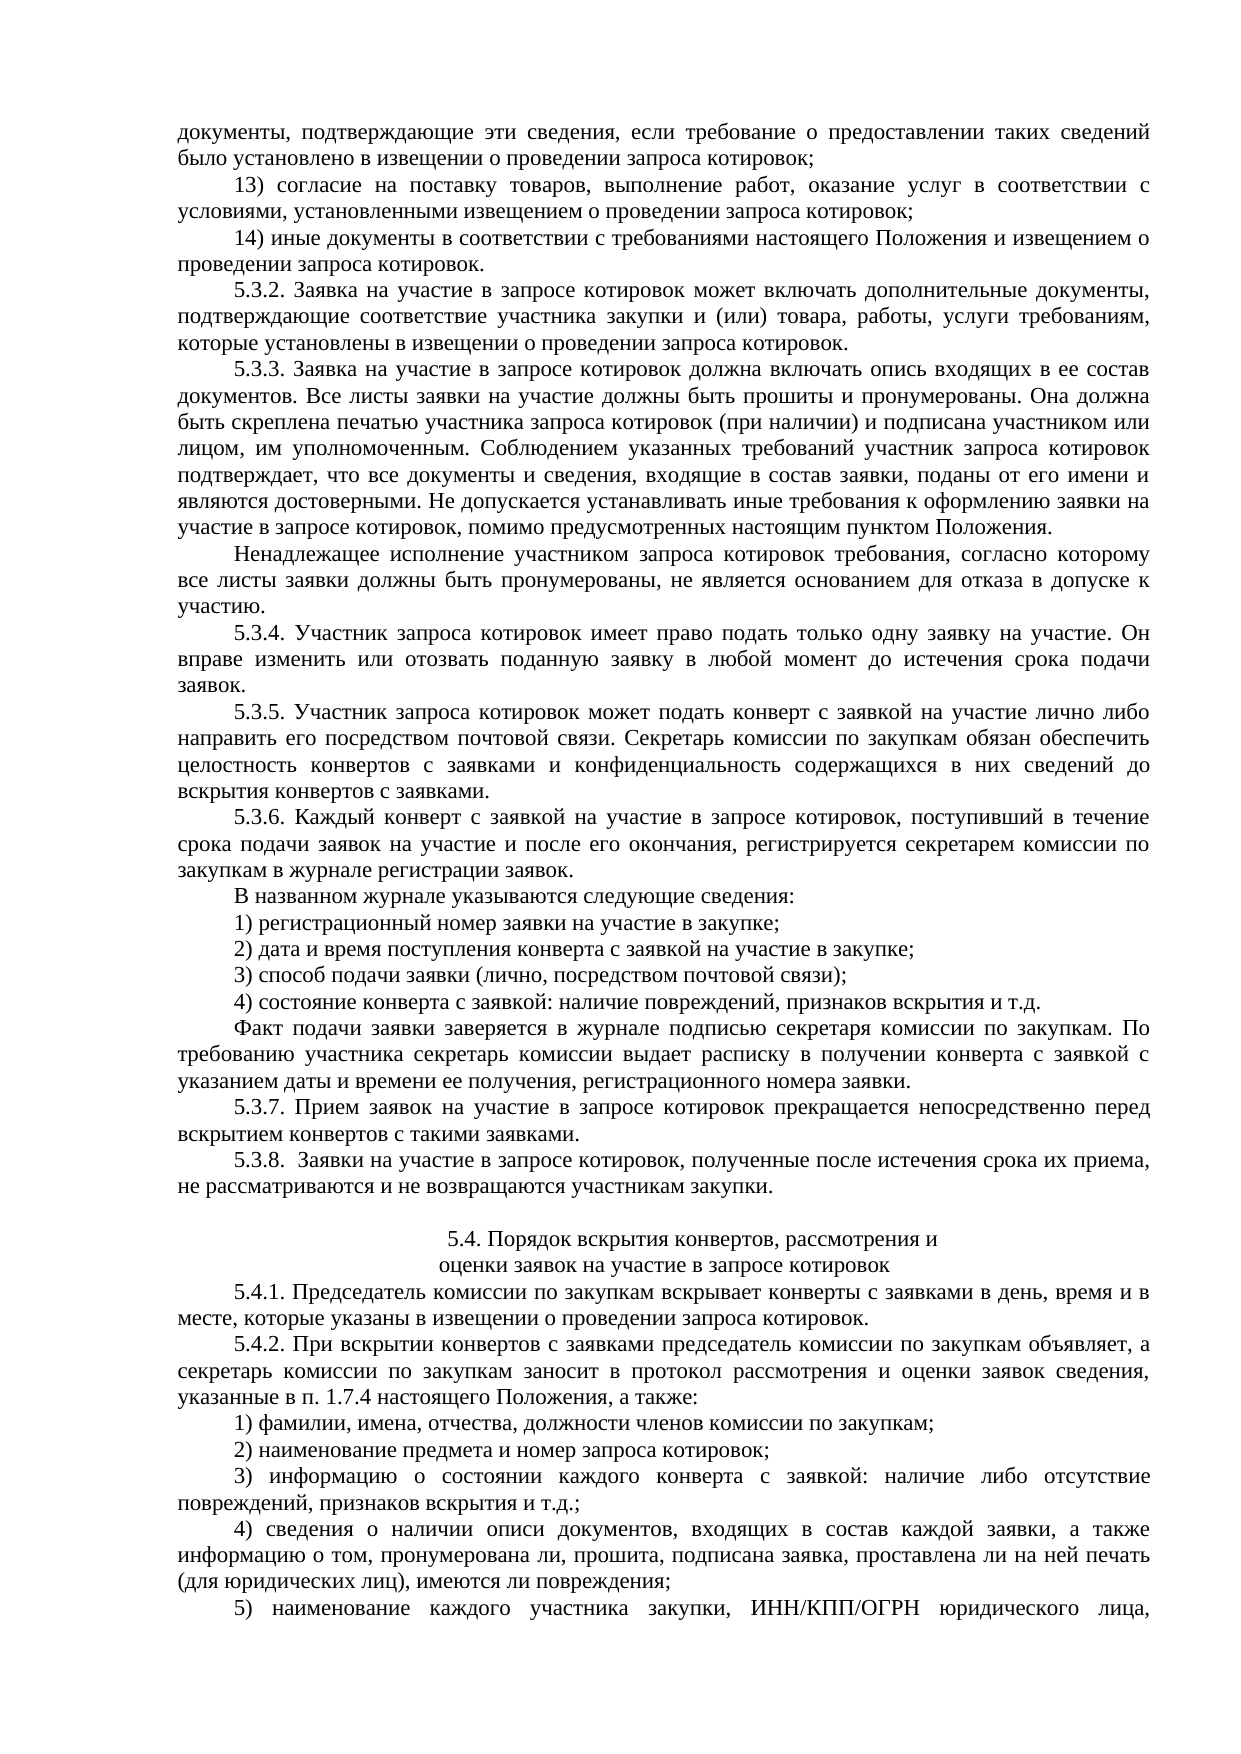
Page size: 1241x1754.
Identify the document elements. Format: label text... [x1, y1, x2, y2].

text 5.4.1. Председатель комиссии по закупкам вскрывает конверты с заявками в день, время и в месте, которые указаны в извещении о проведении запроса котировок. [177, 1278, 1152, 1330]
text В названном журнале указываются следующие сведения: [177, 882, 1152, 909]
text 5.3.5. Участник запроса котировок может подать конверт с заявкой на участие лично либо направить его посредством почтовой связи. Секретарь комиссии по закупкам обязан обеспечить целостность конвертов с заявками и конфиденциальность содержащихся в них сведений до вскрытия конвертов с заявками. [177, 698, 1152, 803]
text 5.4.2. При вскрытии конвертов с заявками председатель комиссии по закупкам объявляет, а секретарь комиссии по закупкам заносит в протокол рассмотрения и оценки заявок сведения, указанные в п. 1.7.4 настоящего Положения, а также: [177, 1330, 1152, 1409]
text 14) иные документы в соответствии с требованиями настоящего Положения и извещением о проведении запроса котировок. [177, 223, 1152, 276]
text Ненадлежащее исполнение участником запроса котировок требования, согласно которому все листы заявки должны быть пронумерованы, не является основанием для отказа в допуске к участию. [177, 540, 1152, 619]
text 4) состояние конверта с заявкой: наличие повреждений, признаков вскрытия и т.д. [177, 988, 1152, 1014]
text 1) регистрационный номер заявки на участие в закупке; [177, 909, 1152, 935]
text 5.3.2. Заявка на участие в запросе котировок может включать дополнительные документы, подтверждающие соответствие участника закупки и (или) товара, работы, услуги требованиям, которые установлены в извещении о проведении запроса котировок. [177, 276, 1152, 355]
text 5.3.6. Каждый конверт с заявкой на участие в запросе котировок, поступивший в течение срока подачи заявок на участие и после его окончания, регистрируется секретарем комиссии по закупкам в журнале регистрации заявок. [177, 803, 1152, 882]
text 5.3.3. Заявка на участие в запросе котировок должна включать опись входящих в ее состав документов. Все листы заявки на участие должны быть прошиты и пронумерованы. Она должна быть скреплена печатью участника запроса котировок (при наличии) и подписана участником или лицом, им уполномоченным. Соблюдением указанных требований участник запроса котировок подтверждает, что все документы и сведения, входящие в состав заявки, поданы от его имени и являются достоверными. Не допускается устанавливать иные требования к оформлению заявки на участие в запросе котировок, помимо предусмотренных настоящим пунктом Положения. [177, 355, 1152, 540]
text 5.3.4. Участник запроса котировок имеет право подать только одну заявку на участие. Он вправе изменить или отозвать поданную заявку в любой момент до истечения срока подачи заявок. [177, 619, 1152, 698]
text 3) способ подачи заявки (лично, посредством почтовой связи); [177, 961, 1152, 988]
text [177, 1594, 1152, 1620]
text 2) наименование предмета и номер запроса котировок; [177, 1436, 1152, 1462]
text 2) дата и время поступления конверта с заявкой на участие в закупке; [177, 935, 1152, 961]
text 5.3.8. Заявки на участие в запросе котировок, полученные после истечения срока их приема, не рассматриваются и не возвращаются участникам закупки. [177, 1146, 1152, 1199]
text оценки заявок на участие в запросе котировок [177, 1251, 1152, 1278]
text 1) фамилии, имена, отчества, должности членов комиссии по закупкам; [177, 1409, 1152, 1436]
text 5.3.7. Прием заявок на участие в запросе котировок прекращается непосредственно перед вскрытием конвертов с такими заявками. [177, 1093, 1152, 1146]
text 5.4. Порядок вскрытия конвертов, рассмотрения и [177, 1225, 1152, 1251]
text 13) согласие на поставку товаров, выполнение работ, оказание услуг в соответствии с условиями, установленными извещением о проведении запроса котировок; [177, 171, 1152, 223]
text 4) сведения о наличии описи документов, входящих в состав каждой заявки, а также информацию о том, пронумерована ли, прошита, подписана заявка, проставлена ли на ней печать (для юридических лиц), имеются ли повреждения; [177, 1515, 1152, 1594]
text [177, 118, 1152, 171]
text 3) информацию о состоянии каждого конверта с заявкой: наличие либо отсутствие повреждений, признаков вскрытия и т.д.; [177, 1462, 1152, 1515]
text Факт подачи заявки заверяется в журнале подписью секретаря комиссии по закупкам. По требованию участника секретарь комиссии выдает расписку в получении конверта с заявкой с указанием даты и времени ее получения, регистрационного номера заявки. [177, 1014, 1152, 1093]
